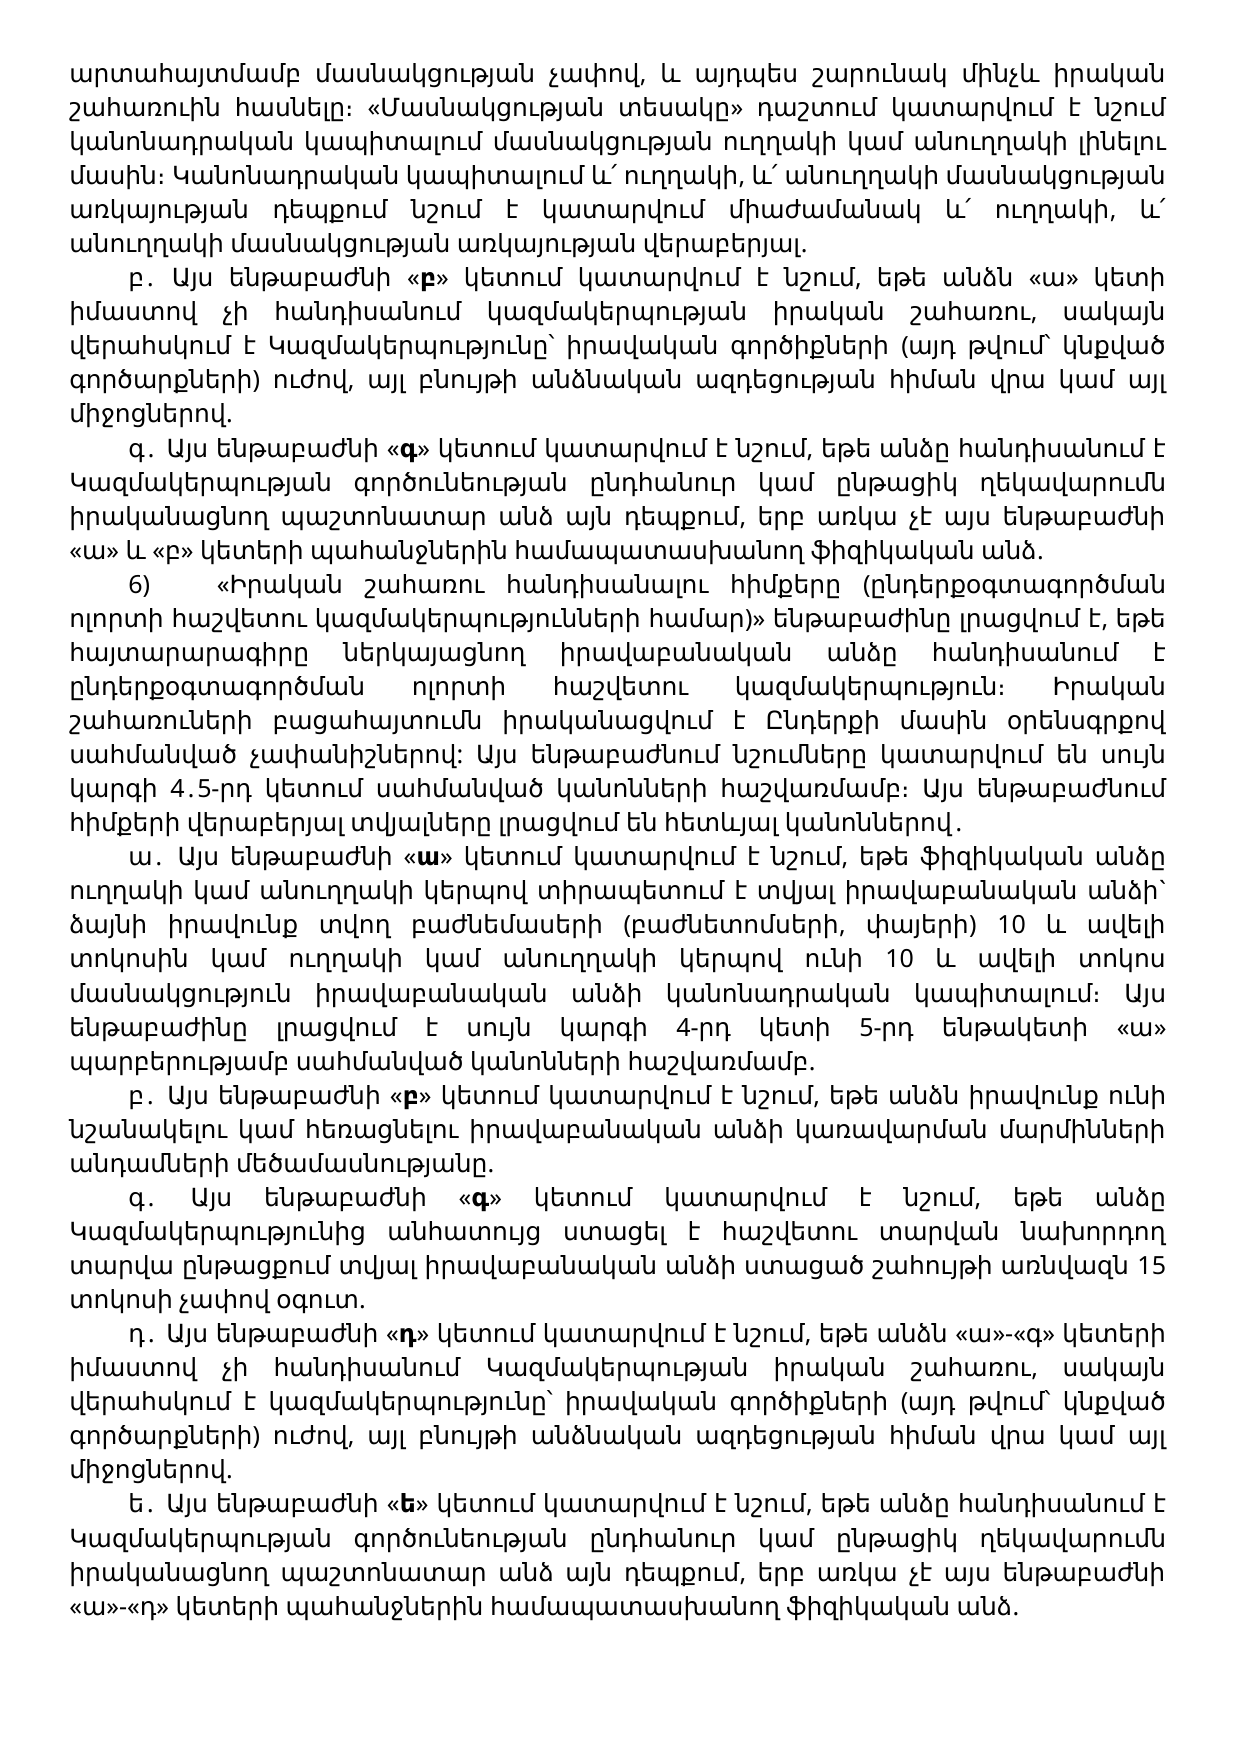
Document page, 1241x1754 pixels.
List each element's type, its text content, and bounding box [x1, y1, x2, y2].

text ա․ Այս ենթաբաժնի «ա» կետում կատարվում է նշում, եթե ֆիզիկական անձը ուղղակի կամ անուղղակի կերպով տիրապետում է տվյալ իրավաբանական անձի` ձայնի իրավունք տվող բաժնեմասերի (բաժնետոմսերի, փայերի) 10 և ավելի տոկոսին կամ ուղղակի կամ անուղղակի կերպով ունի 10 և ավելի տոկոս մասնակցություն իրավաբանական անձի կանոնադրական կապիտալում։ Այս ենթաբաժինը լրացվում է սույն կարգի 4-րդ կետի 5-րդ ենթակետի «ա» պարբերությամբ սահմանված կանոնների հաշվառմամբ. [69, 839, 1167, 1077]
text բ․ Այս ենթաբաժնի «բ» կետում կատարվում է նշում, եթե անձն իրավունք ունի նշանակելու կամ հեռացնելու իրավաբանական անձի կառավարման մարմինների անդամների մեծամասնությանը. [69, 1077, 1167, 1179]
list «Իրական շահառու հանդիսանալու հիմքերը (ընդերքօգտագործման ոլորտի հաշվետու կազմակերպությունների համար)» ենթաբաժինը լրացվում է, եթե հայտարարագիրը ներկայացնող իրավաբանական անձը հանդիսանում է ընդերքօգտագործման ոլորտի հաշվետու կազմակերպություն։ Իրական շահառուների բացահայտումն իրականացվում է Ընդերքի մասին օրենսգրքով սահմանված չափանիշներով: Այս ենթաբաժնում նշումները կատարվում են սույն կարգի 4․5-րդ կետում սահմանված կանոնների հաշվառմամբ։ Այս ենթաբաժնում հիմքերի վերաբերյալ տվյալները լրացվում են հետևյալ կանոններով․ [69, 566, 1167, 839]
text ե․ Այս ենթաբաժնի «ե» կետում կատարվում է նշում, եթե անձը հանդիսանում է Կազմակերպության գործունեության ընդհանուր կամ ընթացիկ ղեկավարումն իրականացնող պաշտոնատար անձ այն դեպքում, երբ առկա չէ այս ենթաբաժնի «ա»-«դ» կետերի պահանջներին համապատասխանող ֆիզիկական անձ. [69, 1486, 1167, 1622]
text գ․ Այս ենթաբաժնի «գ» կետում կատարվում է նշում, եթե անձը հանդիսանում է Կազմակերպության գործունեության ընդհանուր կամ ընթացիկ ղեկավարումն իրականացնող պաշտոնատար անձ այն դեպքում, երբ առկա չէ այս ենթաբաժնի «ա» և «բ» կետերի պահանջներին համապատասխանող ֆիզիկական անձ. [69, 430, 1167, 566]
text գ․ Այս ենթաբաժնի «գ» կետում կատարվում է նշում, եթե անձը Կազմակերպությունից անհատույց ստացել է հաշվետու տարվան նախորդող տարվա ընթացքում տվյալ իրավաբանական անձի ստացած շահույթի առնվազն 15 տոկոսի չափով օգուտ. [69, 1179, 1167, 1316]
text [69, 56, 1167, 260]
text բ․ Այս ենթաբաժնի «բ» կետում կատարվում է նշում, եթե անձն «ա» կետի իմաստով չի հանդիսանում կազմակերպության իրական շահառու, սակայն վերահսկում է Կազմակերպությունը՝ իրավական գործիքների (այդ թվում՝ կնքված գործարքների) ուժով, այլ բնույթի անձնական ազդեցության հիման վրա կամ այլ միջոցներով. [69, 260, 1167, 430]
text դ․ Այս ենթաբաժնի «դ» կետում կատարվում է նշում, եթե անձն «ա»-«գ» կետերի իմաստով չի հանդիսանում Կազմակերպության իրական շահառու, սակայն վերահսկում է կազմակերպությունը՝ իրավական գործիքների (այդ թվում՝ կնքված գործարքների) ուժով, այլ բնույթի անձնական ազդեցության հիման վրա կամ այլ միջոցներով. [69, 1316, 1167, 1486]
